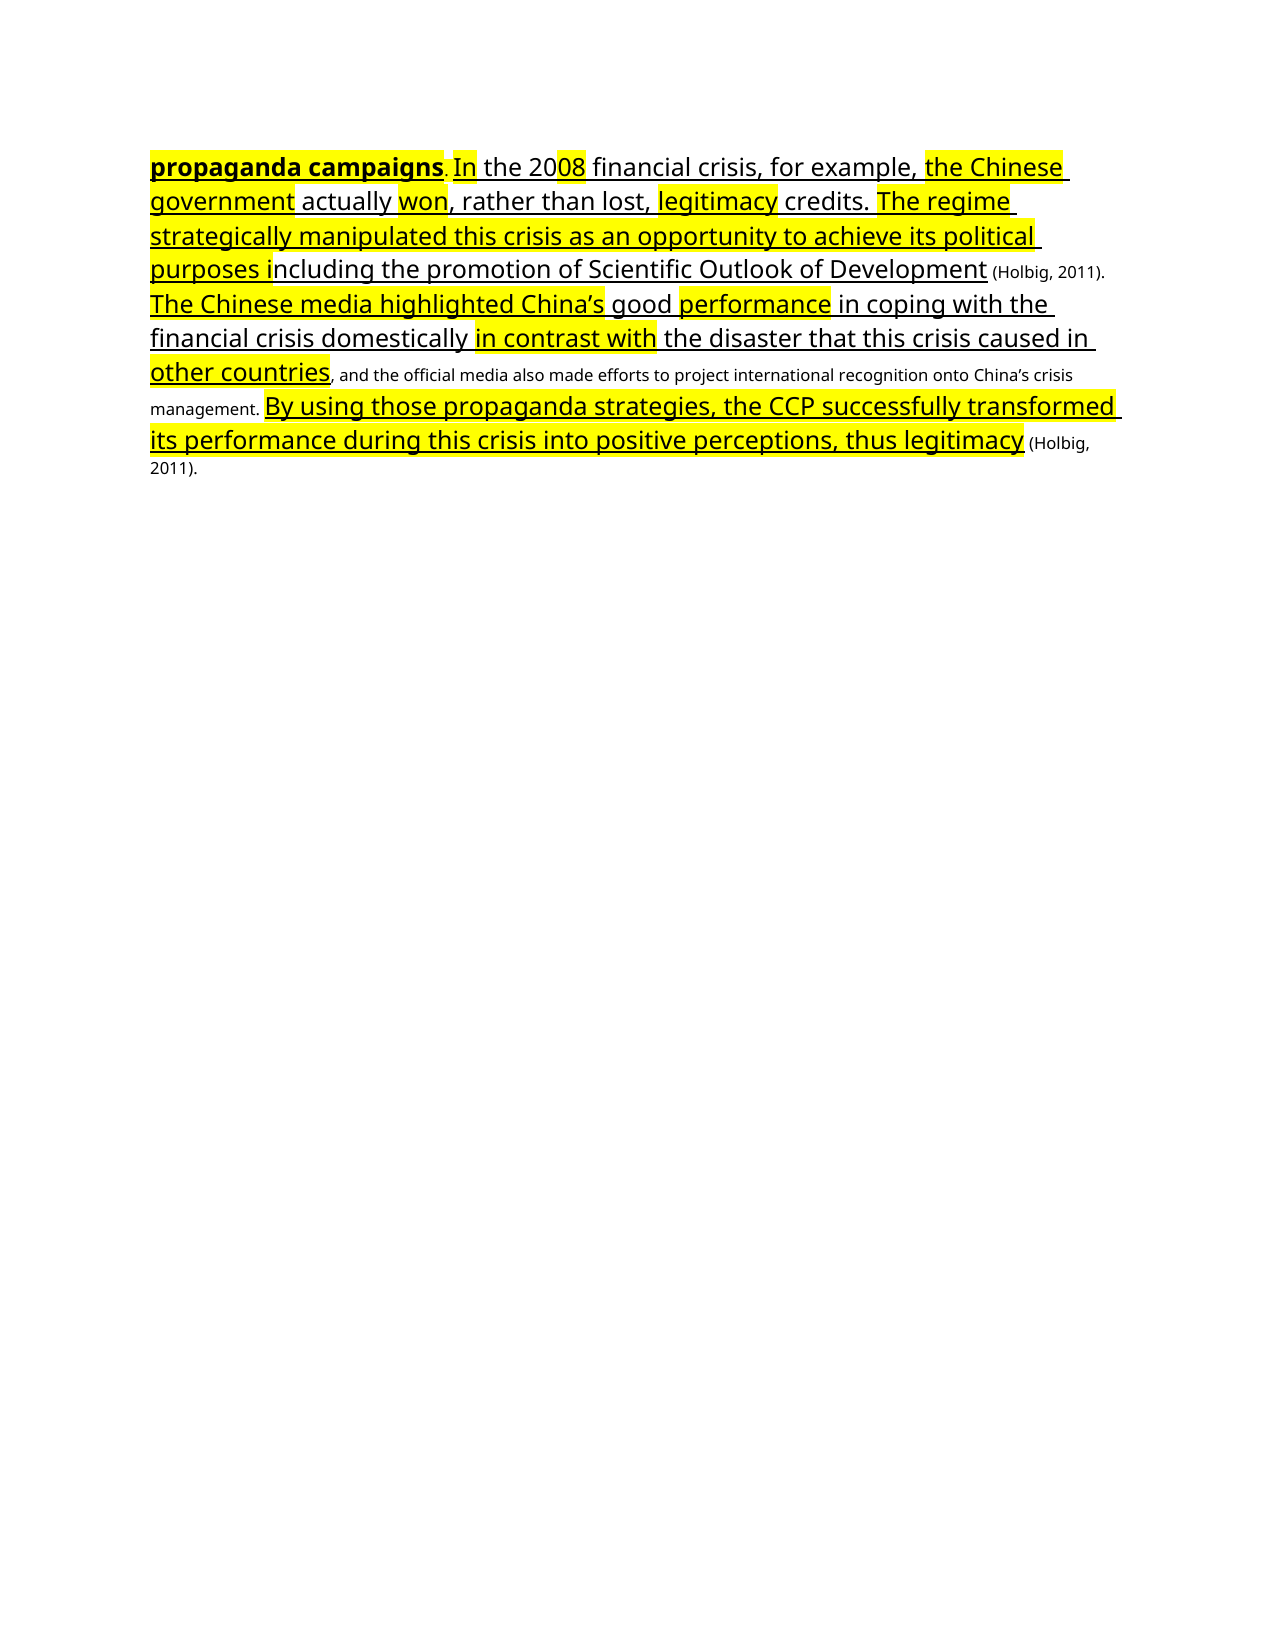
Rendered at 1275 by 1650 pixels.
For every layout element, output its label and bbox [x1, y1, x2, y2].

text [150, 150, 1125, 479]
